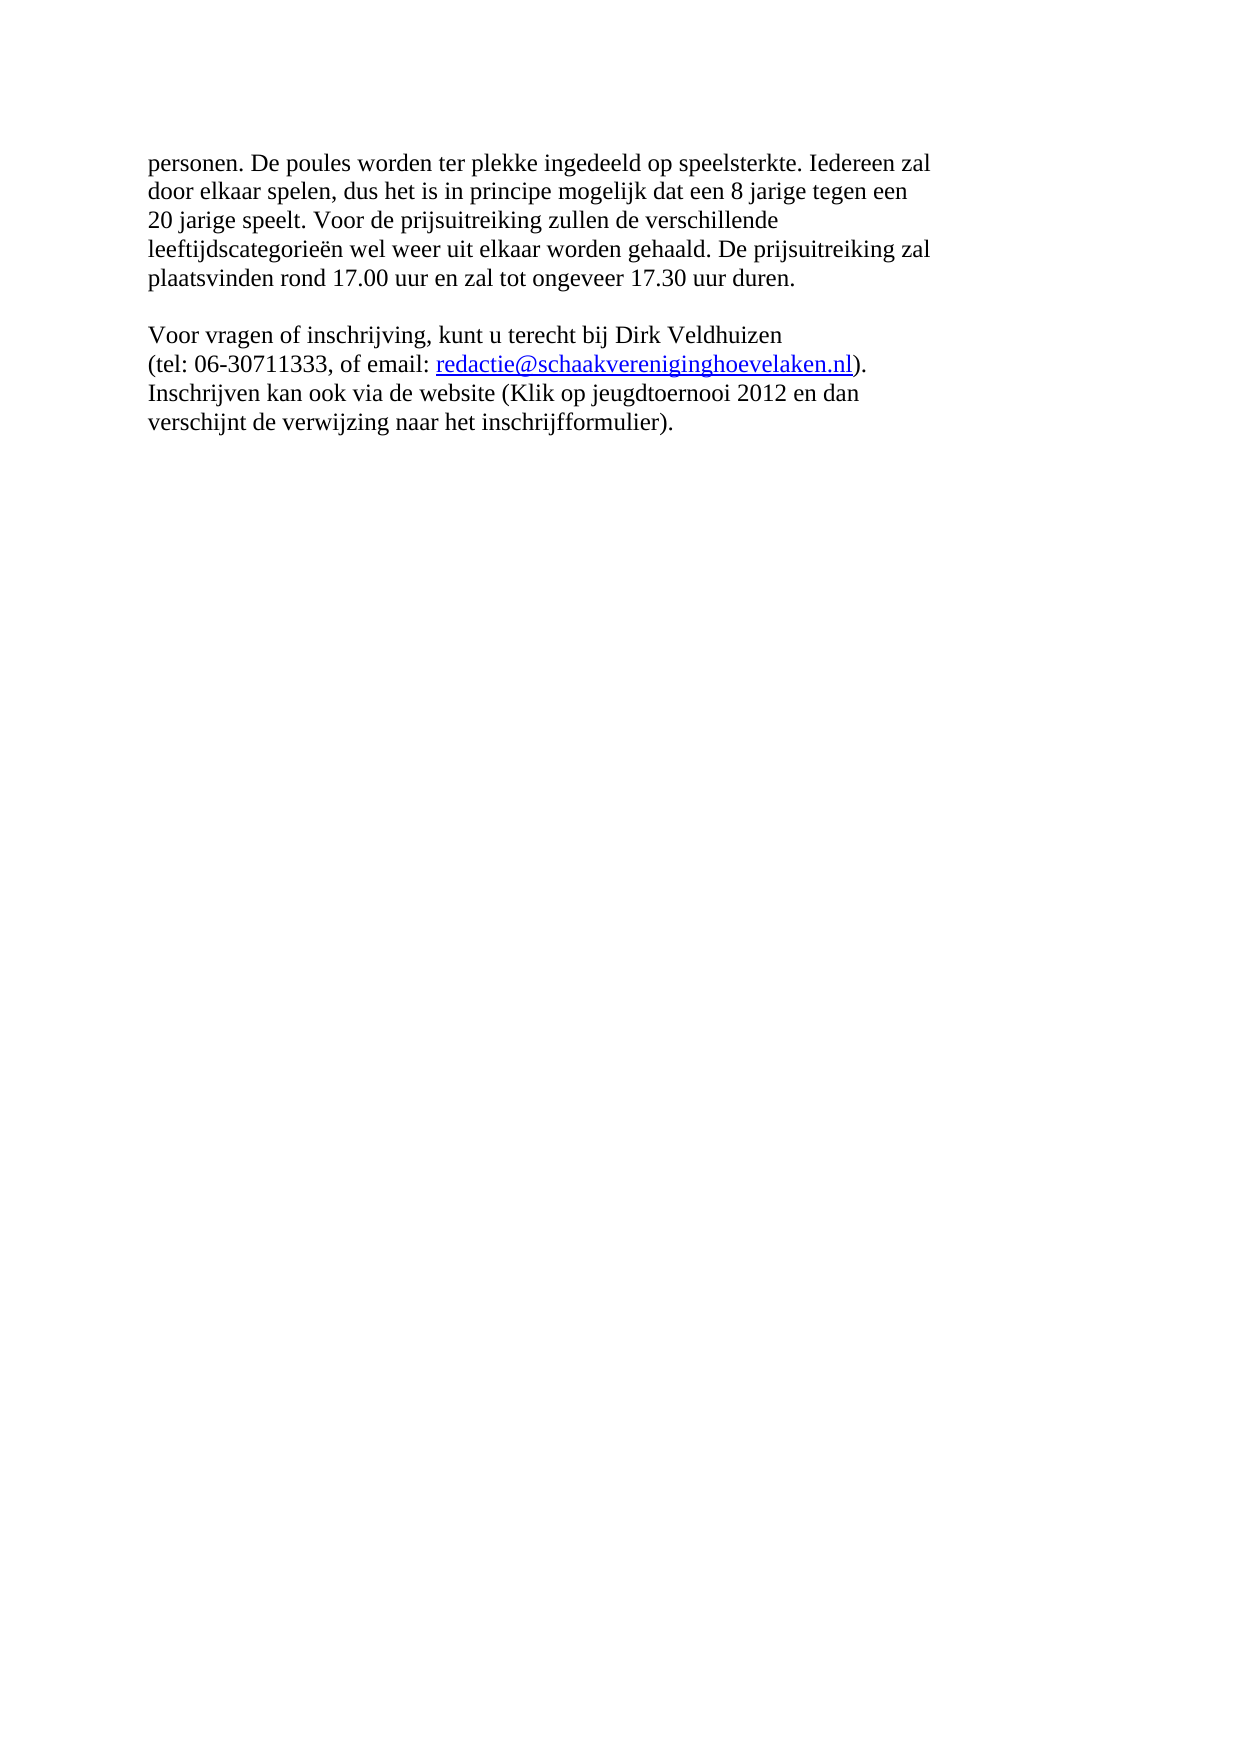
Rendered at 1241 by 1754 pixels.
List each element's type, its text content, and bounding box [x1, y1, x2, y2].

text Voor vragen of inschrijving, kunt u terecht bij Dirk Veldhuizen (tel: 06-30711333, of email: redactie@schaakvereniginghoevelaken.nl). Inschrijven kan ook via de website (Klik op jeugdtoernooi 2012 en dan verschijnt de verwijzing naar het inschrijfformulier). [148, 321, 1093, 436]
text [148, 148, 1093, 291]
